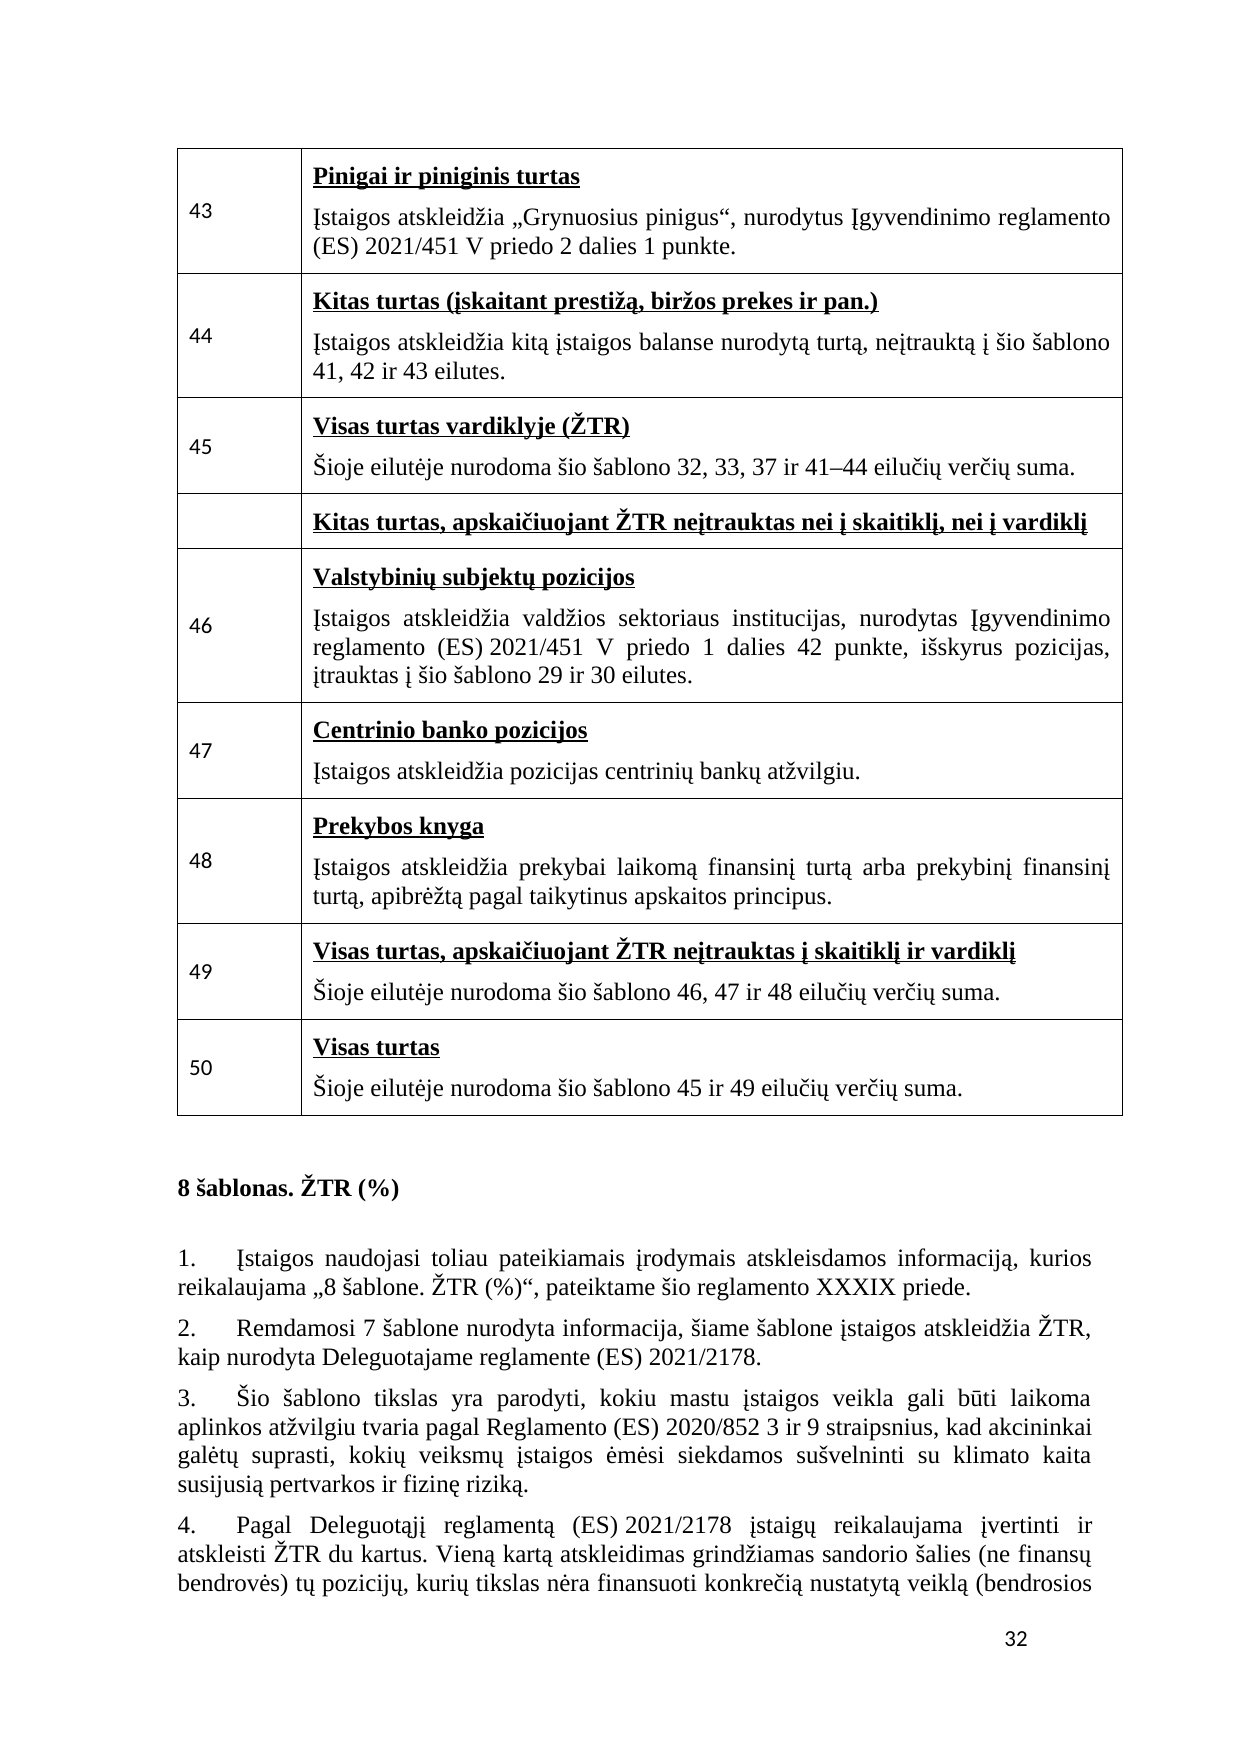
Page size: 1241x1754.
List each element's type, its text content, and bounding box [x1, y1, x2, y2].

table_cell 46 [178, 549, 301, 702]
table_cell 47 [178, 703, 301, 798]
table_cell Visas turtas vardiklyje (ŽTR) Šioje eilutėje nurodoma šio šablono 32, 33, 37 ir 41–44 eilučių verčių suma. [302, 398, 1122, 493]
table_cell 48 [178, 799, 301, 922]
text 8 šablonas. ŽTR (%) [177, 1173, 1092, 1202]
list Remdamosi 7 šablone nurodyta informacija, šiame šablone įstaigos atskleidžia ŽTR, kaip nurodyta Deleguotajame reglamente (ES) 2021/2178. [177, 1313, 1092, 1371]
table_cell 45 [178, 398, 301, 493]
table_cell Centrinio banko pozicijos Įstaigos atskleidžia pozicijas centrinių bankų atžvilgiu. [302, 703, 1122, 798]
table_cell 44 [178, 274, 301, 397]
table_cell [178, 494, 301, 548]
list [177, 1511, 1092, 1597]
table_cell 49 [178, 924, 301, 1018]
table_cell 50 [178, 1020, 301, 1114]
table_cell Visas turtas, apskaičiuojant ŽTR neįtrauktas į skaitiklį ir vardiklį Šioje eilutėje nurodoma šio šablono 46, 47 ir 48 eilučių verčių suma. [302, 924, 1122, 1018]
table_cell Valstybinių subjektų pozicijos Įstaigos atskleidžia valdžios sektoriaus institucijas, nurodytas Įgyvendinimo reglamento (ES) 2021/451 V priedo 1 dalies 42 punkte, išskyrus pozicijas, įtrauktas į šio šablono 29 ir 30 eilutes. [302, 549, 1122, 702]
list Šio šablono tikslas yra parodyti, kokiu mastu įstaigos veikla gali būti laikoma aplinkos atžvilgiu tvaria pagal Reglamento (ES) 2020/852 3 ir 9 straipsnius, kad akcininkai galėtų suprasti, kokių veiksmų įstaigos ėmėsi siekdamos sušvelninti su klimato kaita susijusią pertvarkos ir fizinę riziką. [177, 1383, 1092, 1498]
table_cell Pinigai ir piniginis turtas Įstaigos atskleidžia „Grynuosius pinigus“, nurodytus Įgyvendinimo reglamento (ES) 2021/451 V priedo 2 dalies 1 punkte. [302, 149, 1122, 272]
list Įstaigos naudojasi toliau pateikiamais įrodymais atskleisdamos informaciją, kurios reikalaujama „8 šablone. ŽTR (%)“, pateiktame šio reglamento XXXIX priede. [177, 1243, 1092, 1301]
table_cell Kitas turtas, apskaičiuojant ŽTR neįtrauktas nei į skaitiklį, nei į vardiklį [302, 494, 1122, 548]
table_cell Kitas turtas (įskaitant prestižą, biržos prekes ir pan.) Įstaigos atskleidžia kitą įstaigos balanse nurodytą turtą, neįtrauktą į šio šablono 41, 42 ir 43 eilutes. [302, 274, 1122, 397]
table_cell Prekybos knyga Įstaigos atskleidžia prekybai laikomą finansinį turtą arba prekybinį finansinį turtą, apibrėžtą pagal taikytinus apskaitos principus. [302, 799, 1122, 922]
table_cell Visas turtas Šioje eilutėje nurodoma šio šablono 45 ir 49 eilučių verčių suma. [302, 1020, 1122, 1114]
table_cell 43 [178, 149, 301, 272]
